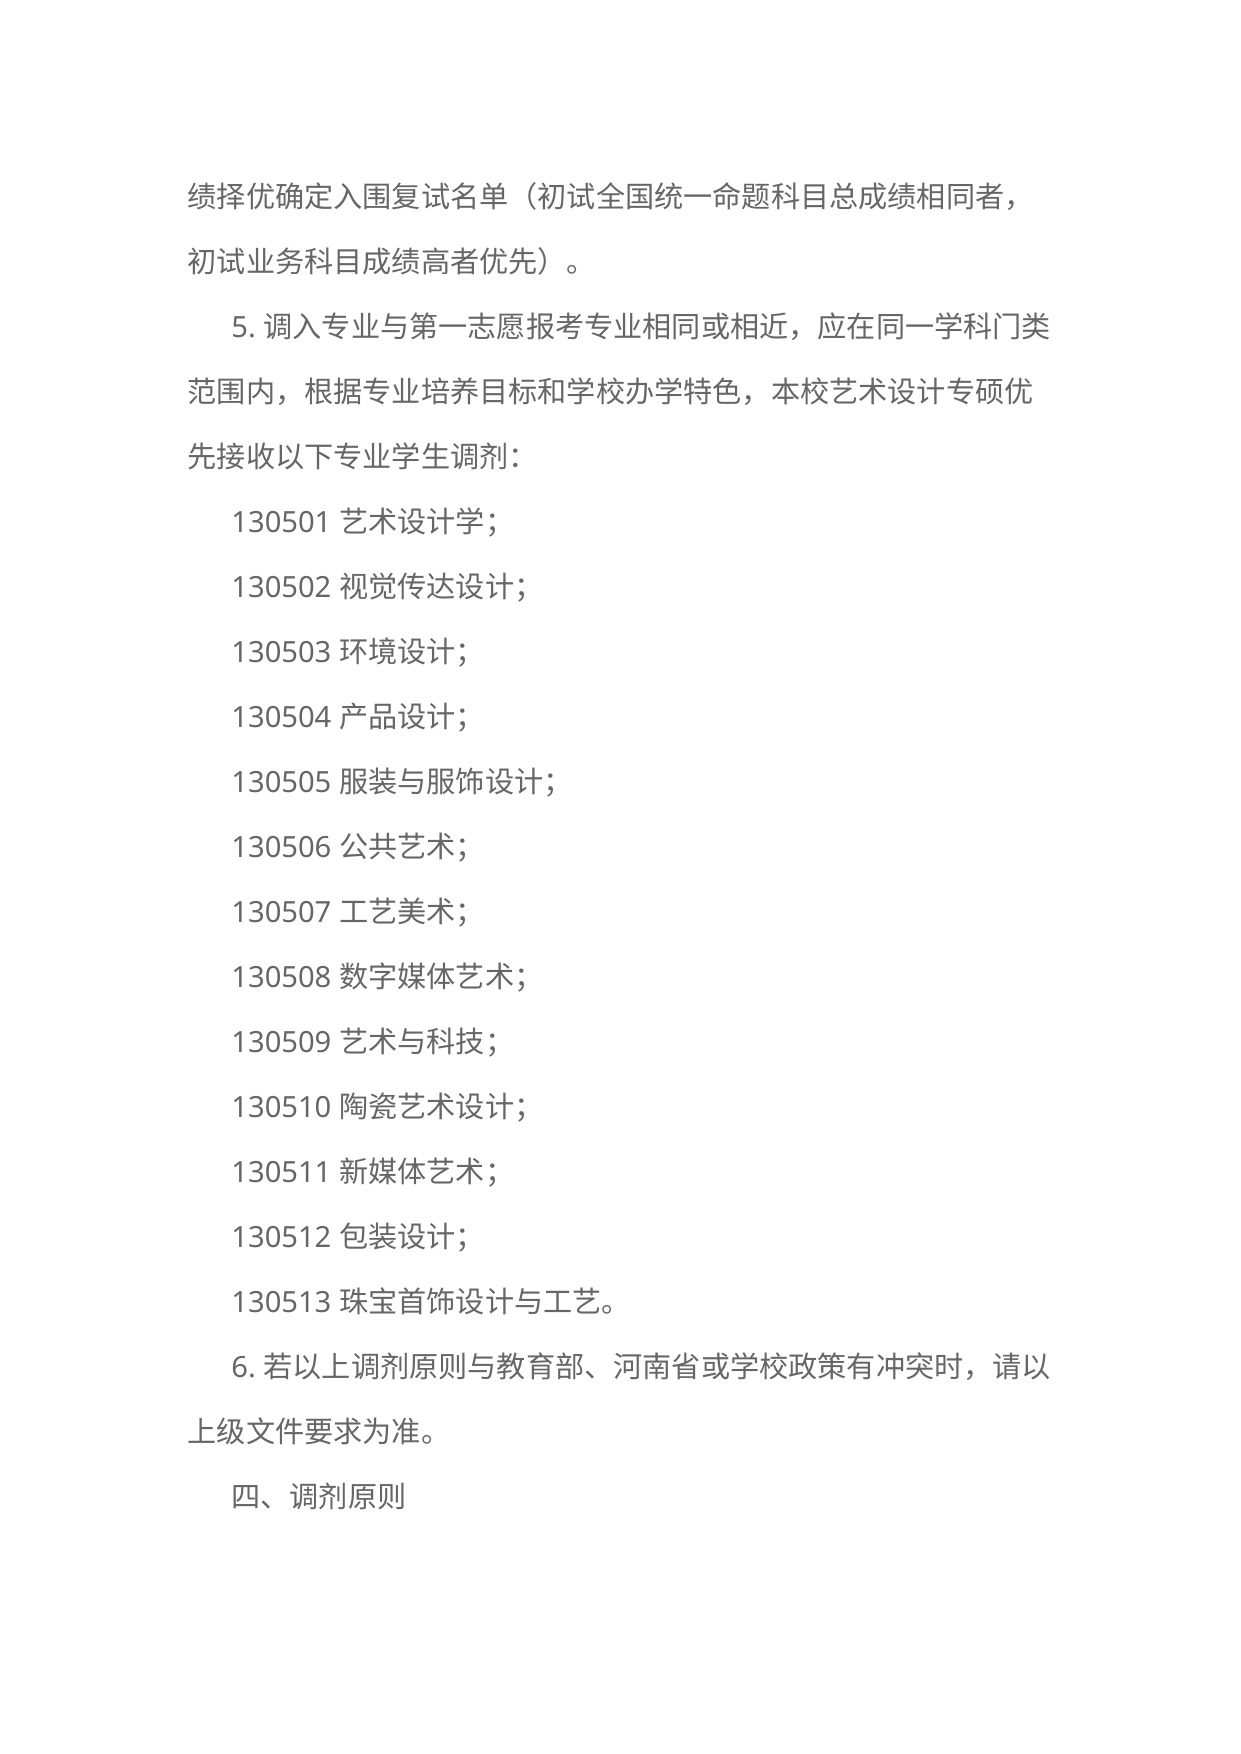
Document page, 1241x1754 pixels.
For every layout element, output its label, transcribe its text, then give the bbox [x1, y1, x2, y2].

text 130512 包装设计； [187, 1202, 1053, 1267]
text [187, 162, 1053, 292]
text 130505 服装与服饰设计； [187, 747, 1053, 812]
text 130510 陶瓷艺术设计； [187, 1072, 1053, 1137]
text 130501 艺术设计学； [187, 487, 1053, 552]
text 130502 视觉传达设计； [187, 552, 1053, 617]
text 6. 若以上调剂原则与教育部、河南省或学校政策有冲突时，请以上级文件要求为准。 [187, 1332, 1053, 1462]
text 130506 公共艺术； [187, 812, 1053, 877]
text 130504 产品设计； [187, 682, 1053, 747]
text 130503 环境设计； [187, 617, 1053, 682]
text 130511 新媒体艺术； [187, 1137, 1053, 1202]
text 5. 调入专业与第一志愿报考专业相同或相近，应在同一学科门类范围内，根据专业培养目标和学校办学特色，本校艺术设计专硕优先接收以下专业学生调剂： [187, 292, 1053, 487]
text 130513 珠宝首饰设计与工艺。 [187, 1267, 1053, 1332]
text 四、调剂原则 [187, 1462, 1053, 1527]
text 130509 艺术与科技； [187, 1007, 1053, 1072]
text 130508 数字媒体艺术； [187, 942, 1053, 1007]
text 130507 工艺美术； [187, 877, 1053, 942]
